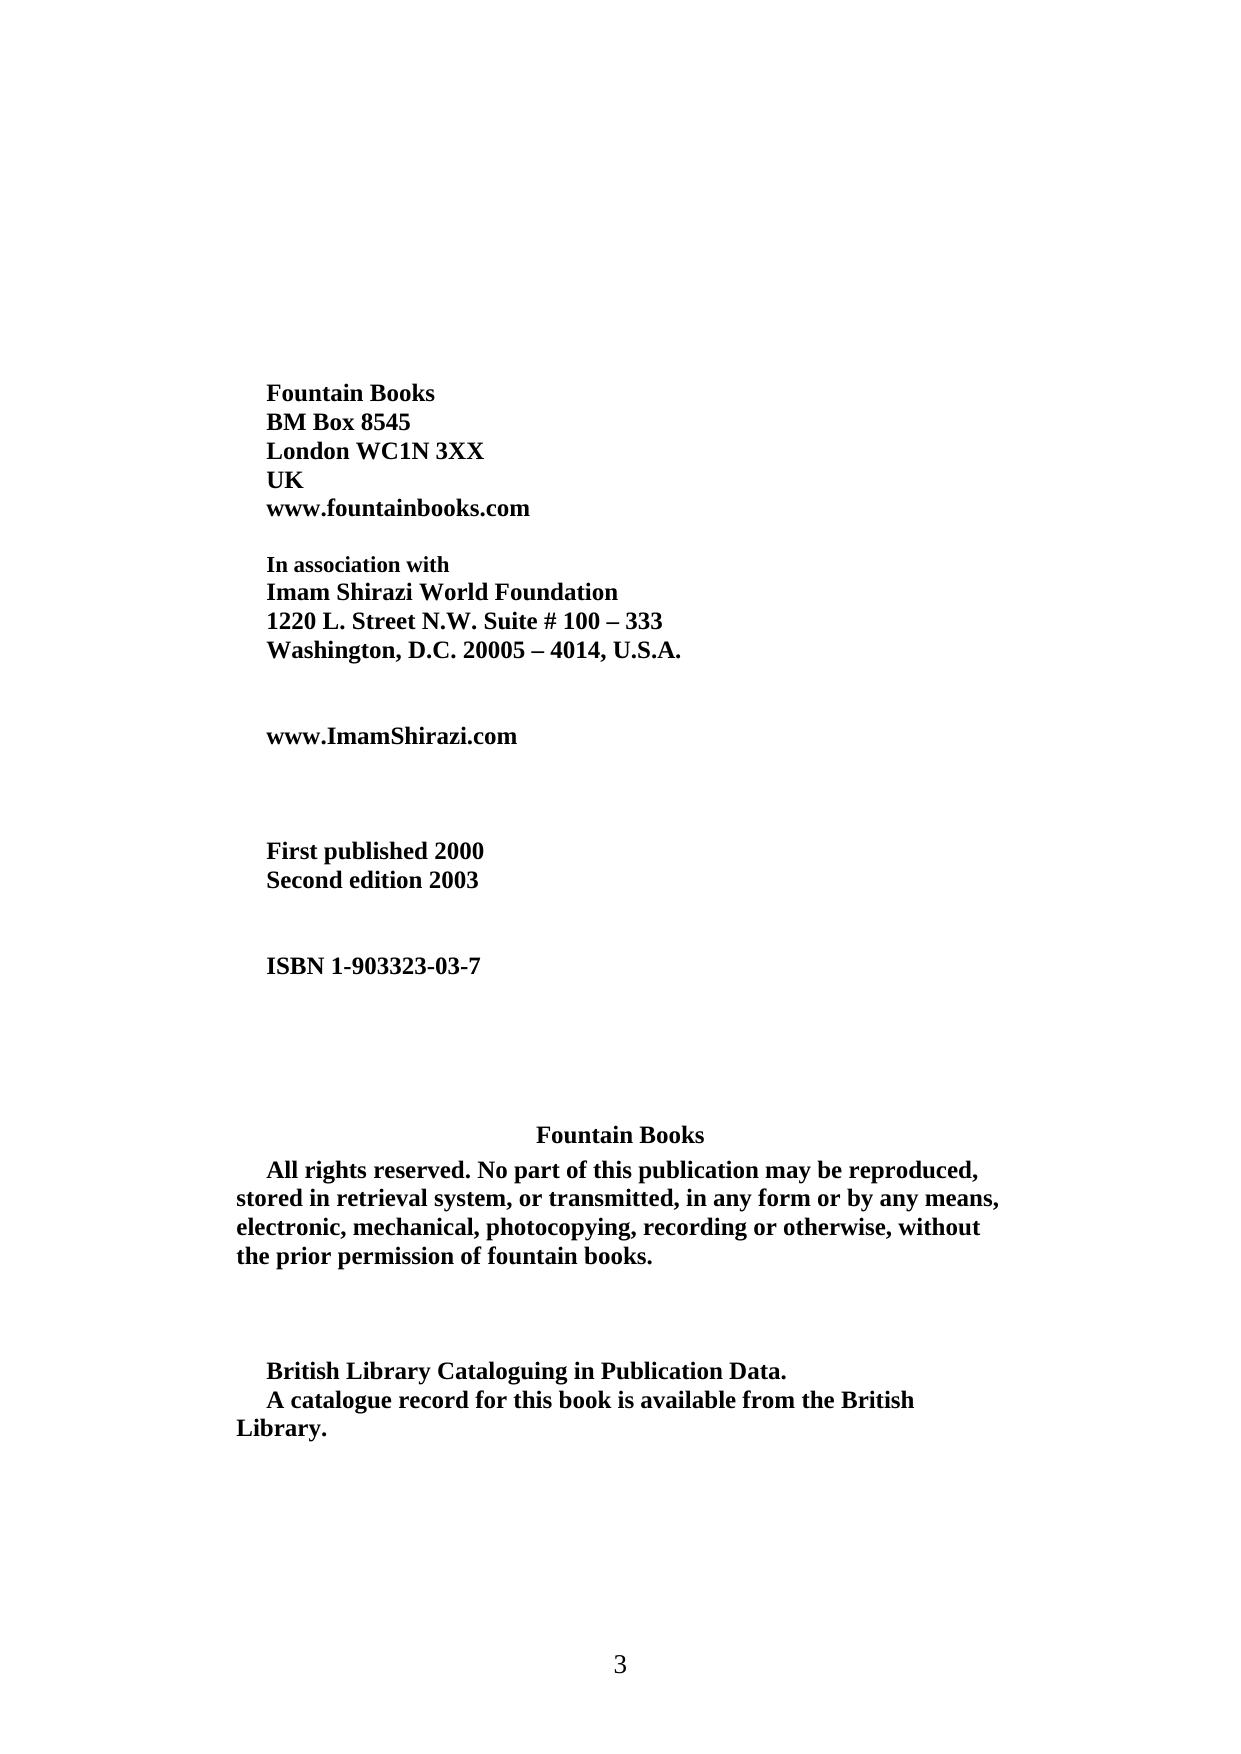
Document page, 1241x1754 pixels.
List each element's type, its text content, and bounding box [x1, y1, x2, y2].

text London WC1N 3XX [236, 436, 1004, 465]
text ISBN 1-903323-03-7 [236, 951, 1004, 980]
text Fountain Books [236, 1120, 1004, 1148]
text All rights reserved. No part of this publication may be reproduced, stored in retrieval system, or transmitted, in any form or by any means, electronic, mechanical, photocopying, recording or otherwise, without the prior permission of fountain books. [236, 1155, 1004, 1270]
text 1220 L. Street N.W. Suite # 100 – 333 [236, 606, 1004, 635]
text First published 2000 [236, 836, 1004, 865]
text Fountain Books [236, 378, 1004, 407]
text UK [236, 465, 1004, 493]
text Imam Shirazi World Foundation [236, 577, 1004, 606]
text www.ImamShirazi.com [236, 721, 1004, 750]
text In association with [236, 551, 1004, 577]
text Second edition 2003 [236, 865, 1004, 893]
text BM Box 8545 [236, 407, 1004, 436]
text A catalogue record for this book is available from the British Library. [236, 1385, 1004, 1442]
text www.fountainbooks.com [236, 493, 1004, 522]
text British Library Cataloguing in Publication Data. [236, 1356, 1004, 1385]
text Washington, D.C. 20005 – 4014, U.S.A. [236, 635, 1004, 663]
